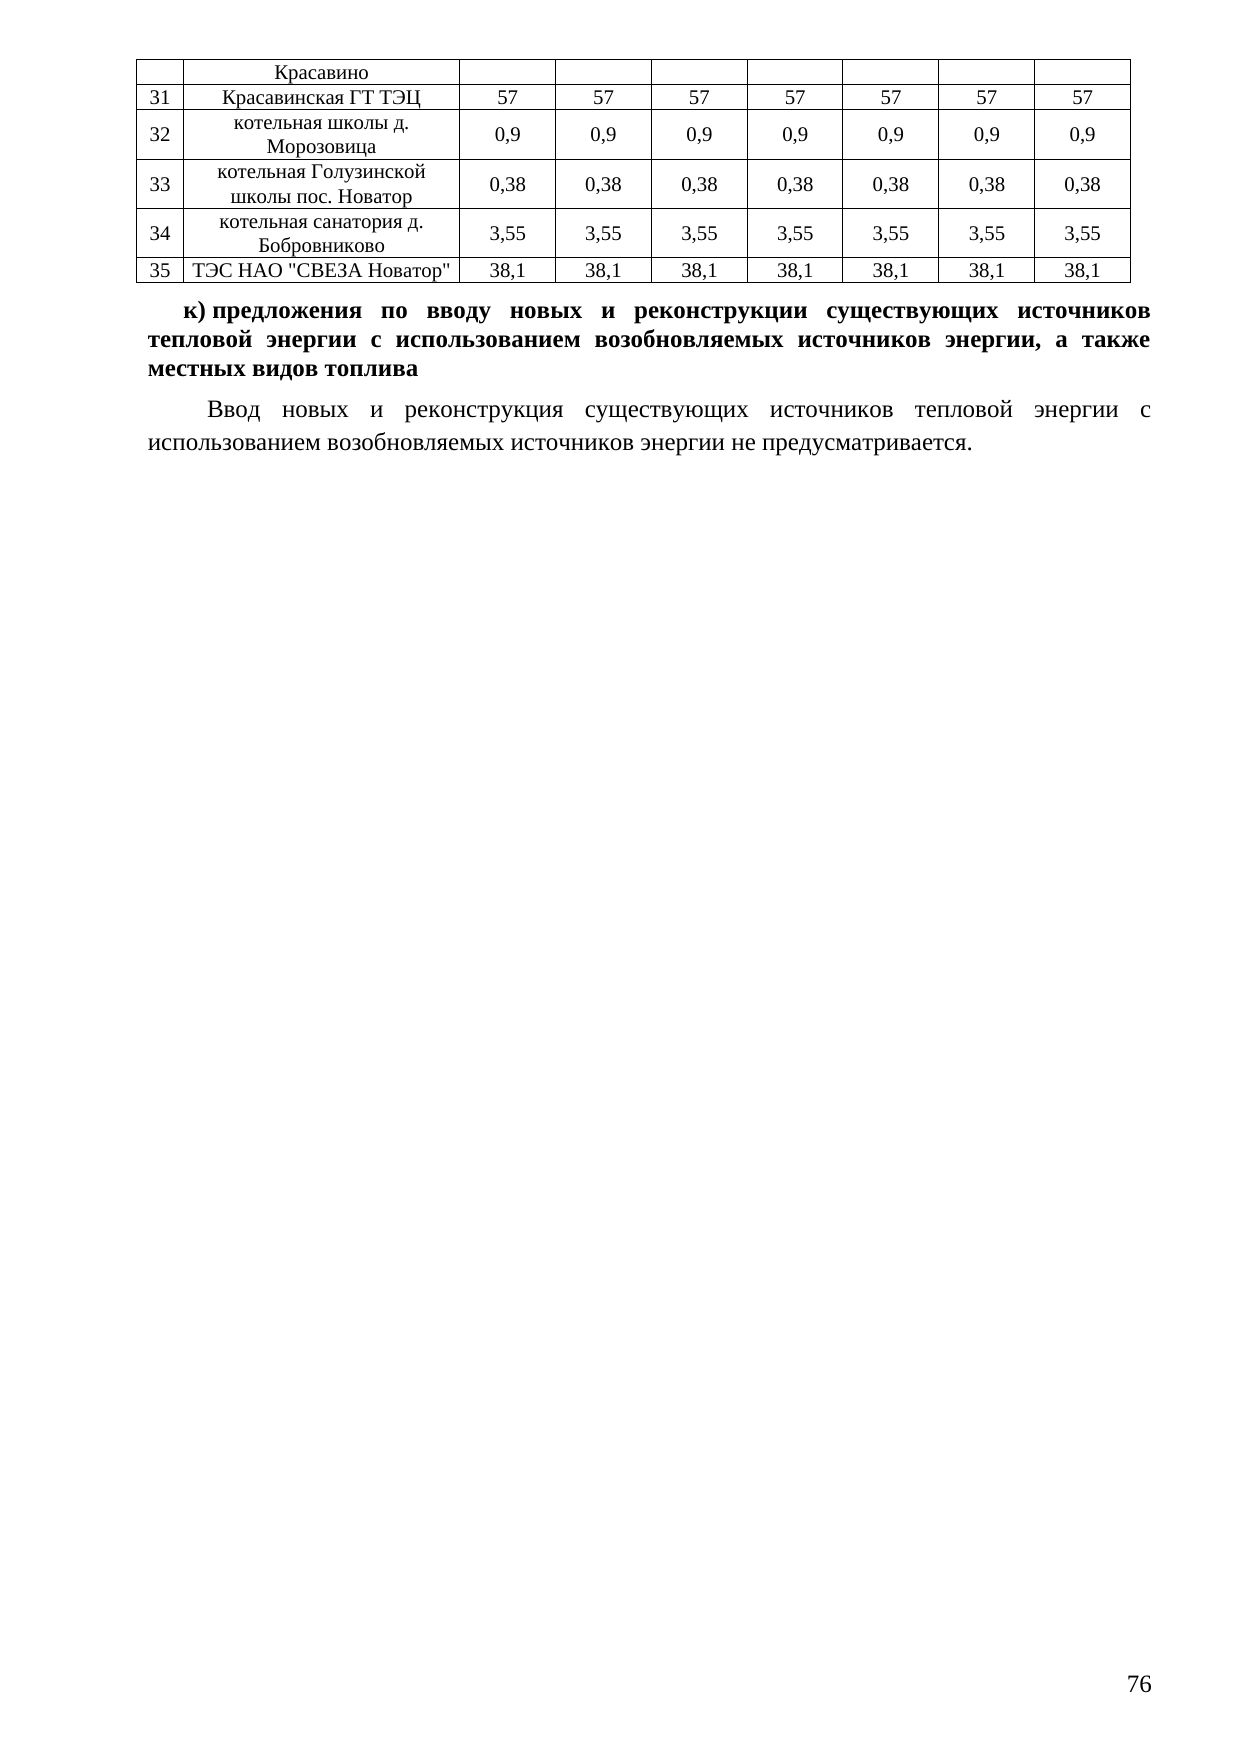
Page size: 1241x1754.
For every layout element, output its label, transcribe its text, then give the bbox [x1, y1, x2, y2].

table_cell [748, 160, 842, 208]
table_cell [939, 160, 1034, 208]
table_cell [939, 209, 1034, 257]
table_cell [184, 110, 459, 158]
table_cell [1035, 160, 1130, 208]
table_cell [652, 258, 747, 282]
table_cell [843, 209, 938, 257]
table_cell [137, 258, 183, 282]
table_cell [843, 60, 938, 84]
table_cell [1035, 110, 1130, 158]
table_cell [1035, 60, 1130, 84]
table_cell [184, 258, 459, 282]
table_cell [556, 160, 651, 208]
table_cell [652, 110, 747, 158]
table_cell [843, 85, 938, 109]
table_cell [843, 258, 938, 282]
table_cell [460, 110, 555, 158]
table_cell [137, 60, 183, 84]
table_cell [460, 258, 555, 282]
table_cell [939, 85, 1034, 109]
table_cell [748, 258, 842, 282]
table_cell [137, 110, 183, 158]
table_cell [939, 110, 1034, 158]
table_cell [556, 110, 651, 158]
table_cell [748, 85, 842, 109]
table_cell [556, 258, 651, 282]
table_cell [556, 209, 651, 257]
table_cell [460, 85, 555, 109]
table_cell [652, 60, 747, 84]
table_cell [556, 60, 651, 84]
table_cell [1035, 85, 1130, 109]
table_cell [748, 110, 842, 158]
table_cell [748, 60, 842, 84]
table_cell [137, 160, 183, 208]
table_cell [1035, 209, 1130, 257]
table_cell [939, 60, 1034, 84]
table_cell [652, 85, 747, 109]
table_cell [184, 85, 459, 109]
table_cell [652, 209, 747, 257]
text Ввод новых и реконструкция существующих источников тепловой энергии с использованием возобновляемых источников энергии не предусматривается. [148, 394, 1152, 456]
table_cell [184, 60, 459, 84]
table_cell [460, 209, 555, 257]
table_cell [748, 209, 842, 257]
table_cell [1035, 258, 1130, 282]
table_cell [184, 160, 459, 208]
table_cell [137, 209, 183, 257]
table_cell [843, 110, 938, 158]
text к) предложения по вводу новых и реконструкции существующих источников тепловой энергии с использованием возобновляемых источников энергии, а также местных видов топлива [148, 295, 1152, 382]
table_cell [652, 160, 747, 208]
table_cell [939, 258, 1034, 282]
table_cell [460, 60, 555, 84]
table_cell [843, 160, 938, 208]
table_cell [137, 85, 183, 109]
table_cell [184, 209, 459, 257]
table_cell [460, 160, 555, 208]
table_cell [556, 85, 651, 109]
